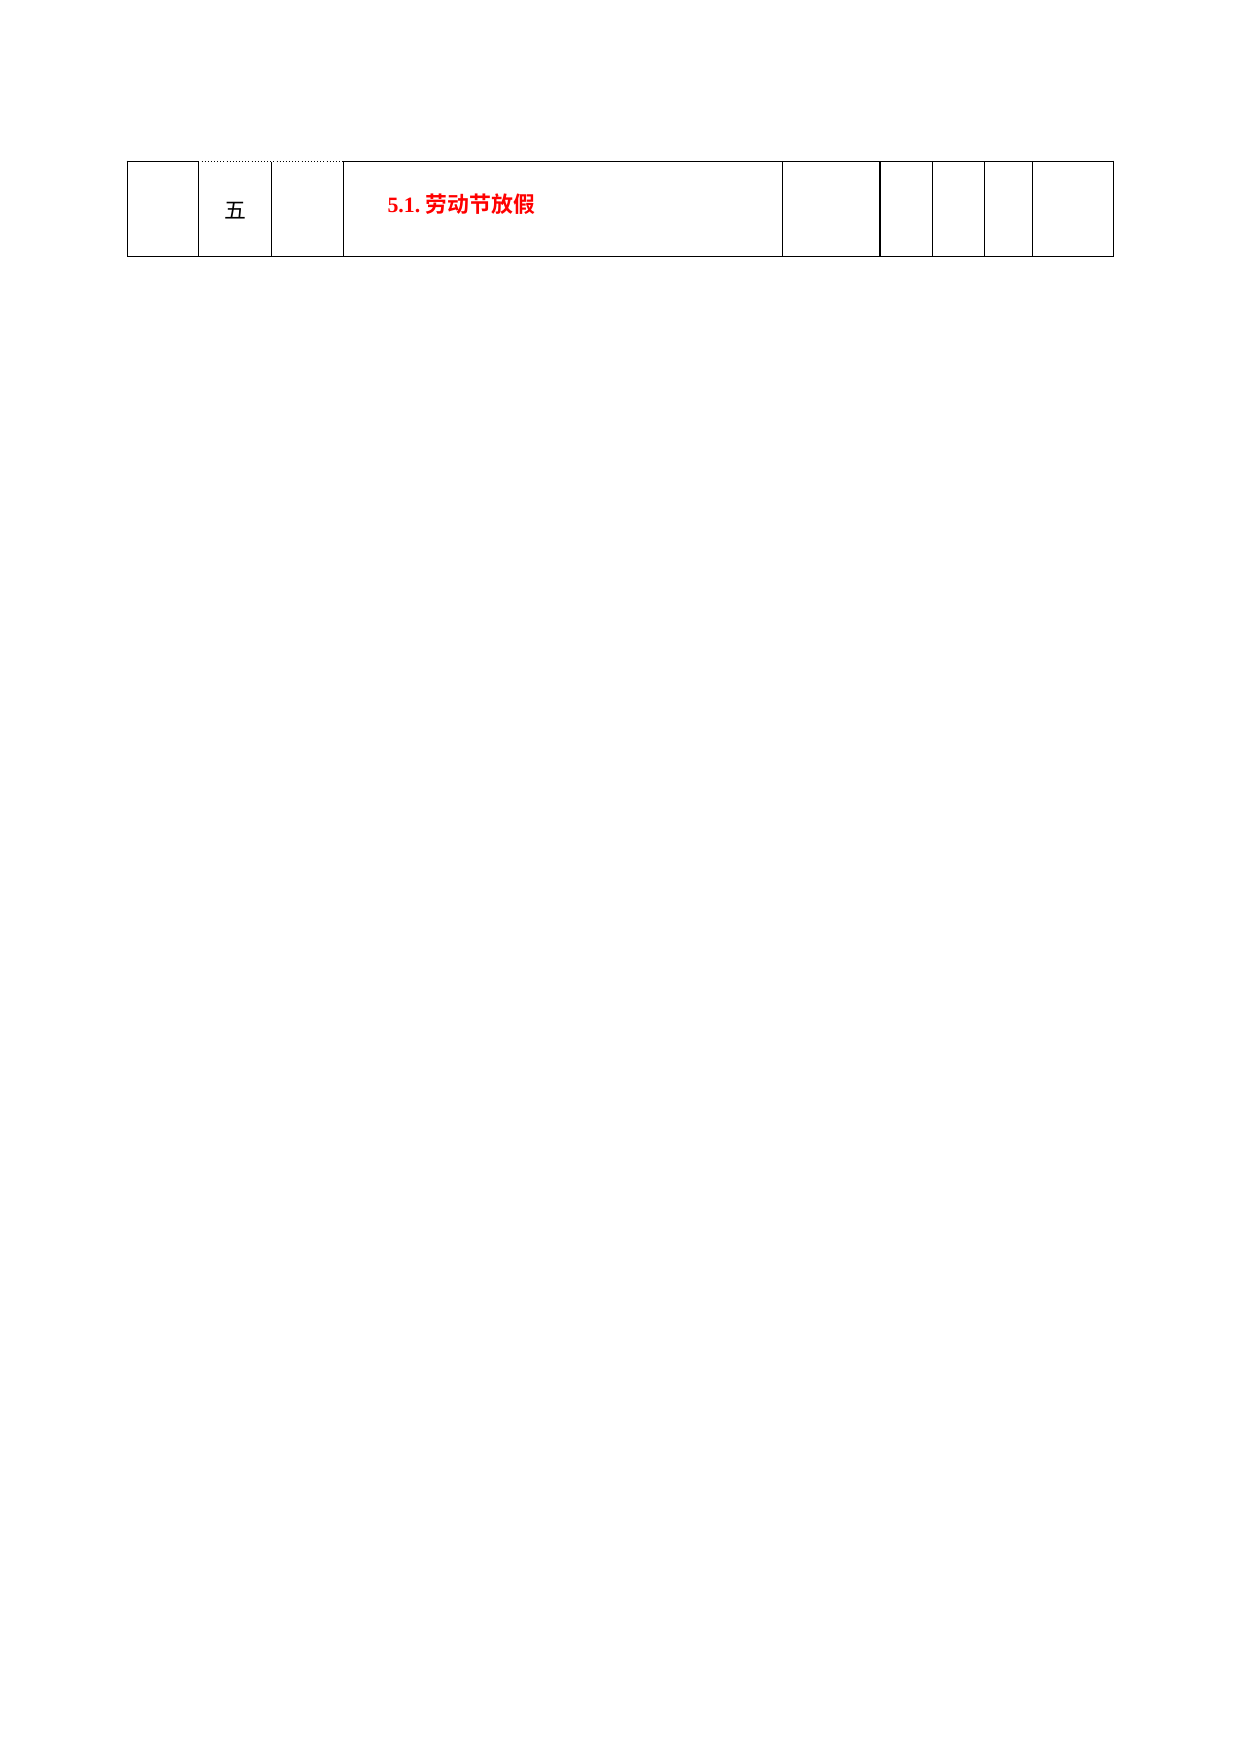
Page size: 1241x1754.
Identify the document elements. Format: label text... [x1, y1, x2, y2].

table_cell 五 [199, 161, 271, 256]
table_cell [272, 161, 343, 256]
table_cell 5.1. 劳动节放假 [344, 162, 782, 256]
